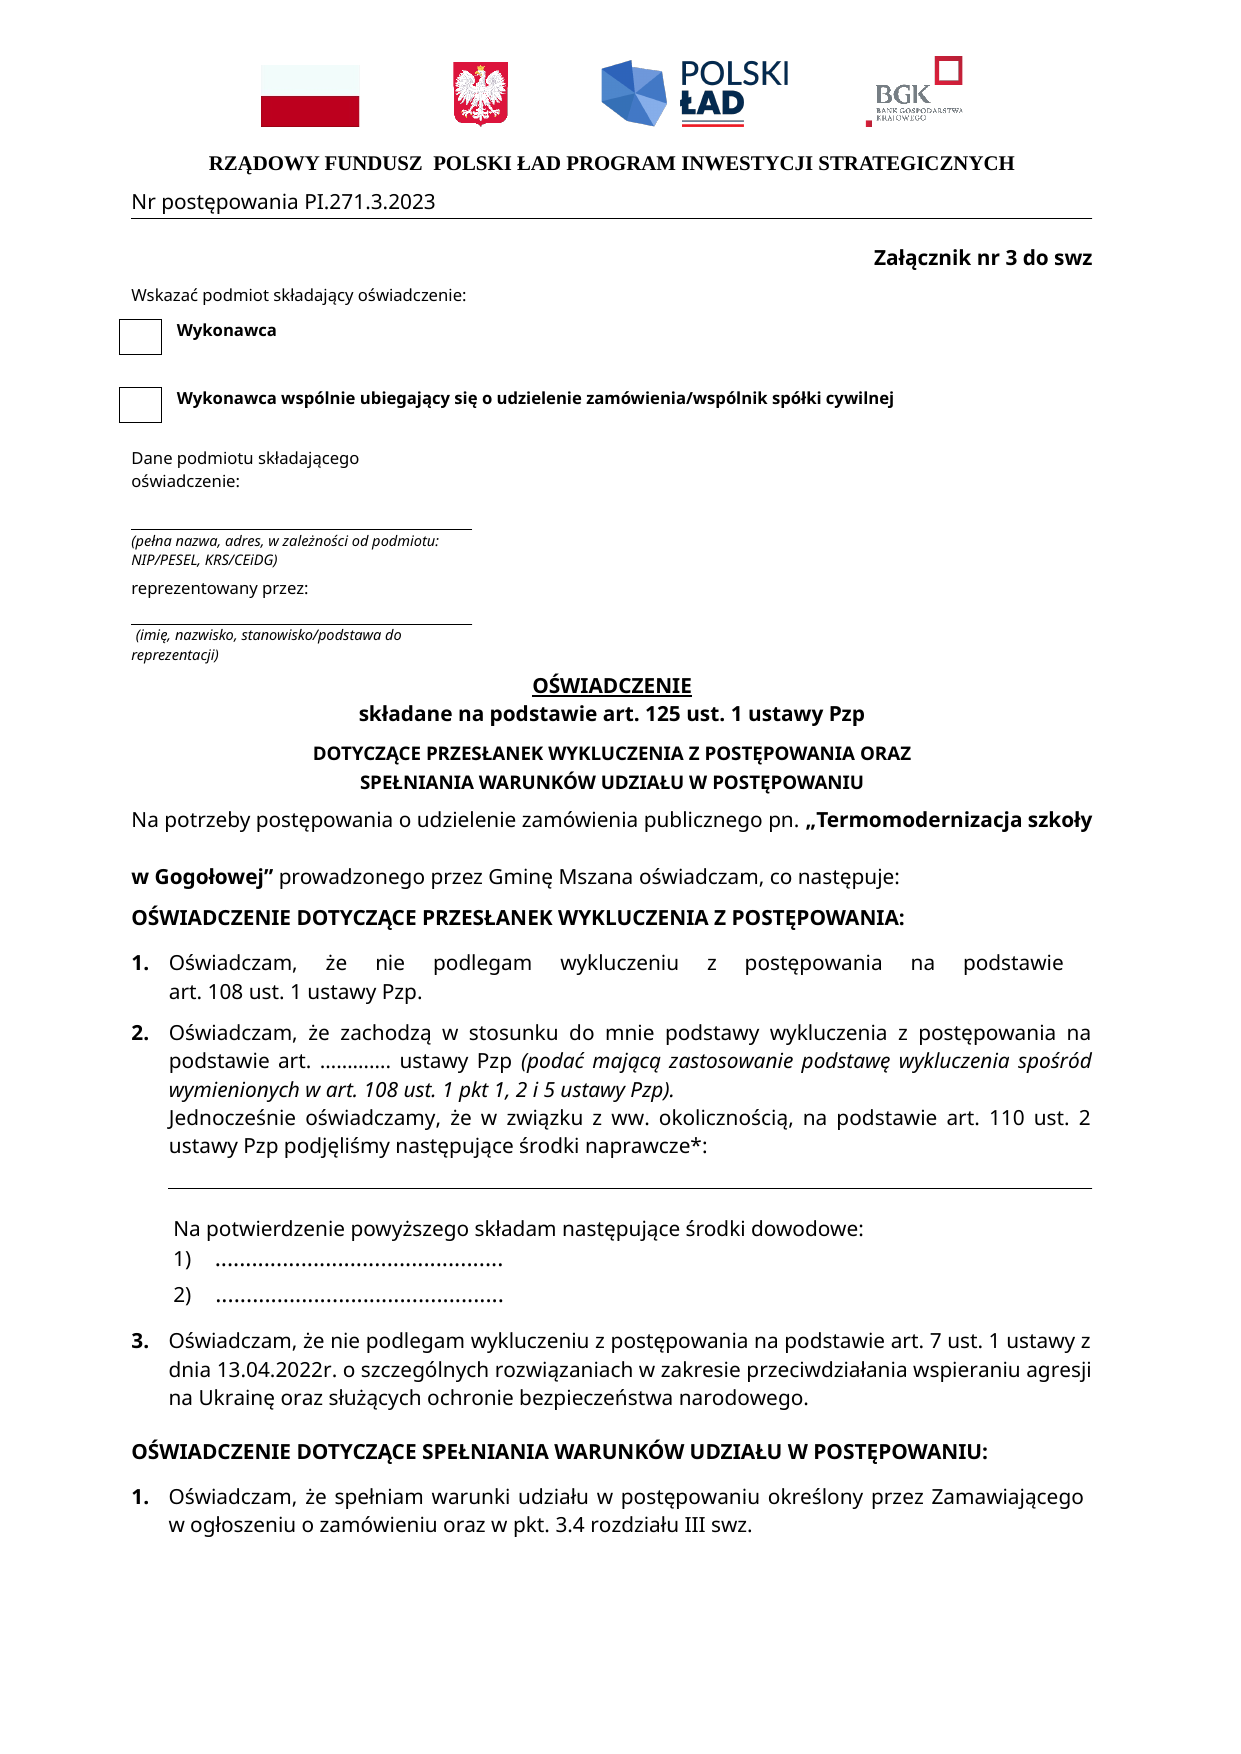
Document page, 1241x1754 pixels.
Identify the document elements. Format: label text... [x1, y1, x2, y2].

text (pełna nazwa, adres, w zależności od podmiotu: NIP/PESEL, KRS/CEiDG) [131, 530, 472, 570]
list ............................................... [173, 1242, 1092, 1273]
list ............................................... [173, 1278, 1092, 1309]
text Na potrzeby postępowania o udzielenie zamówienia publicznego pn. „Termomodernizacja szkoły w Gogołowej” prowadzonego przez Gminę Mszana oświadczam, co następuje: [131, 805, 1092, 890]
text OŚWIADCZENIE DOTYCZĄCE SPEŁNIANIA WARUNKÓW UDZIAŁU W POSTĘPOWANIU: [131, 1437, 1092, 1465]
text składane na podstawie art. 125 ust. 1 ustawy Pzp [131, 699, 1092, 728]
text OŚWIADCZENIE DOTYCZĄCE PRZESŁANEK WYKLUCZENIA Z POSTĘPOWANIA: [131, 903, 1092, 931]
table_header [120, 388, 161, 422]
text Na potwierdzenie powyższego składam następujące środki dowodowe: [173, 1214, 1092, 1242]
list Oświadczam, że zachodzą w stosunku do mnie podstawy wykluczenia z postępowania na podstawie art. …………. ustawy Pzp (podać mającą zastosowanie podstawę wykluczenia spośród wymienionych w art. 108 ust. 1 pkt 1, 2 i 5 ustawy Pzp). [131, 1018, 1092, 1103]
list Oświadczam, że nie podlegam wykluczeniu z postępowania na podstawie art. 108 ust. 1 ustawy Pzp. [131, 948, 1092, 1005]
text Załącznik nr 3 do swz [131, 243, 1092, 271]
table_header [120, 320, 161, 353]
text SPEŁNIANIA WARUNKÓW UDZIAŁU W POSTĘPOWANIU [131, 769, 1092, 795]
picture [601, 60, 788, 127]
list Oświadczam, że spełniam warunki udziału w postępowaniu określony przez Zamawiającego w ogłoszeniu o zamówieniu oraz w pkt. 3.4 rozdziału III swz. [131, 1482, 1092, 1539]
picture [865, 56, 963, 127]
picture [261, 65, 360, 127]
picture [453, 62, 508, 127]
text OŚWIADCZENIE [131, 671, 1092, 699]
list Oświadczam, że nie podlegam wykluczeniu z postępowania na podstawie art. 7 ust. 1 ustawy z dnia 13.04.2022r. o szczególnych rozwiązaniach w zakresie przeciwdziałania wspieraniu agresji na Ukrainę oraz służących ochronie bezpieczeństwa narodowego. [131, 1326, 1092, 1412]
text (imię, nazwisko, stanowisko/podstawa do reprezentacji) [131, 625, 472, 665]
list Jednocześnie oświadczamy, że w związku z ww. okolicznością, na podstawie art. 110 ust. 2 ustawy Pzp podjęliśmy następujące środki naprawcze*: [169, 1103, 1092, 1160]
text reprezentowany przez: [131, 576, 1092, 599]
text Wykonawca wspólnie ubiegający się o udzielenie zamówienia/wspólnik spółki cywilnej [162, 387, 1092, 410]
text Wskazać podmiot składający oświadczenie: [131, 284, 1092, 306]
text Dane podmiotu składającego oświadczenie: [131, 447, 472, 492]
text Wykonawca [162, 319, 1092, 342]
text DOTYCZĄCE PRZESŁANEK WYKLUCZENIA Z POSTĘPOWANIA ORAZ [131, 740, 1092, 766]
